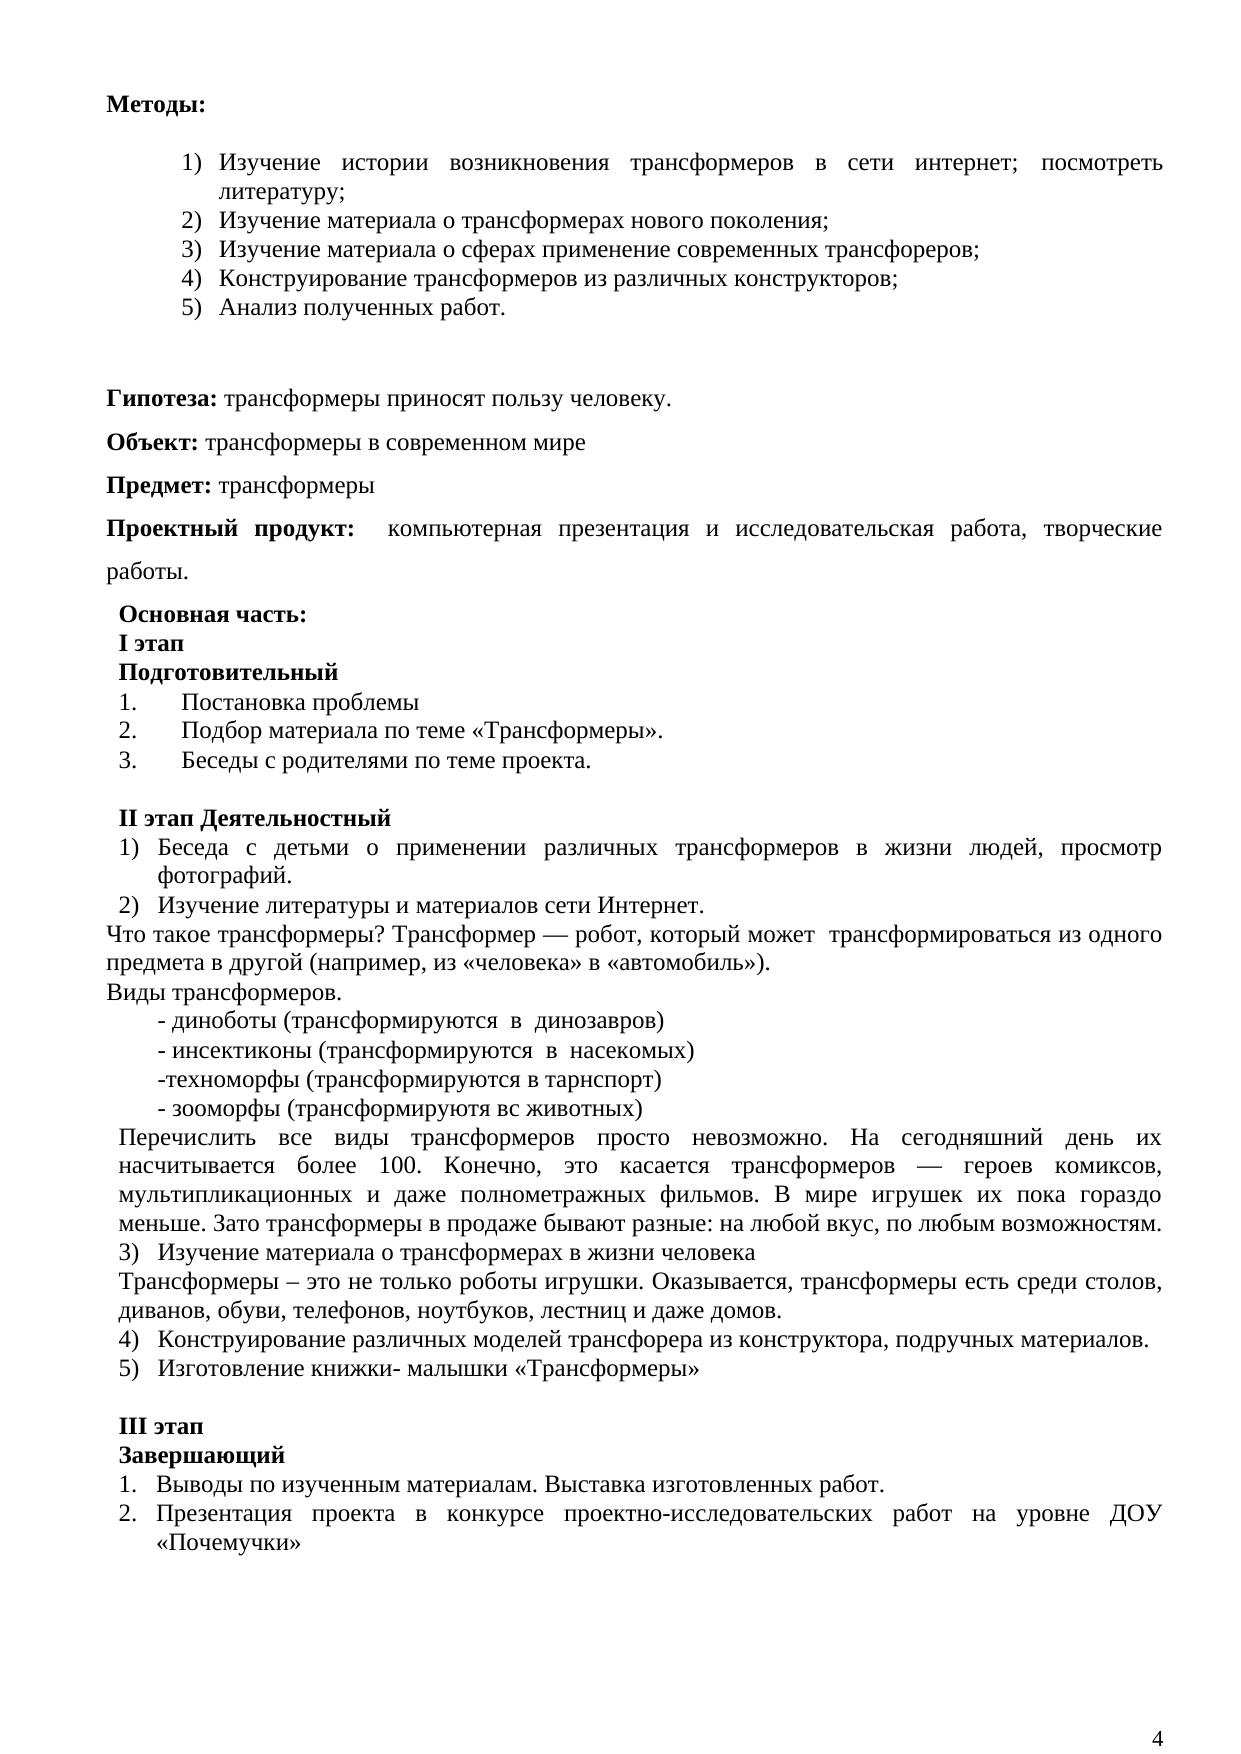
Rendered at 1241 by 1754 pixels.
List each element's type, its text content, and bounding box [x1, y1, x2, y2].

text Объект: трансформеры в современном мире [106, 427, 1163, 455]
text - инсектиконы (трансформируются в насекомых) [157, 1035, 1163, 1063]
text Перечислить все виды трансформеров просто невозможно. На сегодняшний день их насчитывается более 100. Конечно, это касается трансформеров — героев комиксов, мультипликационных и даже полнометражных фильмов. В мире игрушек их пока гораздо меньше. Зато трансформеры в продаже бывают разные: на любой вкус, по любым возможностям. [118, 1122, 1163, 1237]
list Изучение материала о трансформерах нового поколения; [181, 205, 1163, 234]
list Презентация проекта в конкурсе проектно-исследовательских работ на уровне ДОУ «Почемучки» [118, 1498, 1163, 1556]
list Конструирование трансформеров из различных конструкторов; [181, 263, 1163, 291]
text -техноморфы (трансформируются в тарнспорт) [157, 1064, 1163, 1092]
list Беседа с детьми о применении различных трансформеров в жизни людей, просмотр фотографий. [118, 832, 1163, 889]
text Основная часть: [118, 599, 1163, 628]
text II этап Деятельностный [118, 803, 1163, 832]
text III этап [118, 1411, 1163, 1440]
text Завершающий [118, 1440, 1163, 1469]
text - зооморфы (трансформируютя вс животных) [157, 1093, 1163, 1122]
text - диноботы (трансформируются в динозавров) [157, 1006, 1163, 1034]
text 3. Беседы с родителями по теме проекта. [118, 745, 1163, 773]
list Анализ полученных работ. [181, 292, 1163, 321]
list Изучение истории возникновения трансформеров в сети интернет; посмотреть литературу; [181, 147, 1163, 204]
text Трансформеры – это не только роботы игрушки. Оказывается, трансформеры есть среди столов, диванов, обуви, телефонов, ноутбуков, лестниц и даже домов. [118, 1266, 1163, 1324]
text Гипотеза: трансформеры приносят пользу человеку. [106, 383, 1163, 412]
text Предмет: трансформеры [106, 470, 1163, 498]
text 2. Подбор материала по теме «Трансформеры». [118, 716, 1163, 744]
text I этап [118, 628, 1163, 657]
list Изготовление книжки- малышки «Трансформеры» [118, 1353, 1163, 1382]
list Изучение материала о трансформерах в жизни человека [118, 1237, 1163, 1266]
text Проектный продукт: компьютерная презентация и исследовательская работа, творческие работы. [106, 513, 1163, 585]
text Виды трансформеров. [106, 977, 1163, 1005]
text 1. Постановка проблемы [118, 687, 1163, 715]
list Изучение материала о сферах применение современных трансфореров; [181, 234, 1163, 262]
text Методы: [106, 89, 1163, 118]
list Изучение литературы и материалов сети Интернет. [118, 890, 1163, 918]
list Выводы по изученным материалам. Выставка изготовленных работ. [118, 1469, 1163, 1498]
text Подготовительный [118, 657, 1163, 686]
text Что такое трансформеры? Трансформер — робот, который может трансформироваться из одного предмета в другой (например, из «человека» в «автомобиль»). [106, 919, 1163, 976]
list Конструирование различных моделей трансфорера из конструктора, подручных материалов. [118, 1324, 1163, 1353]
